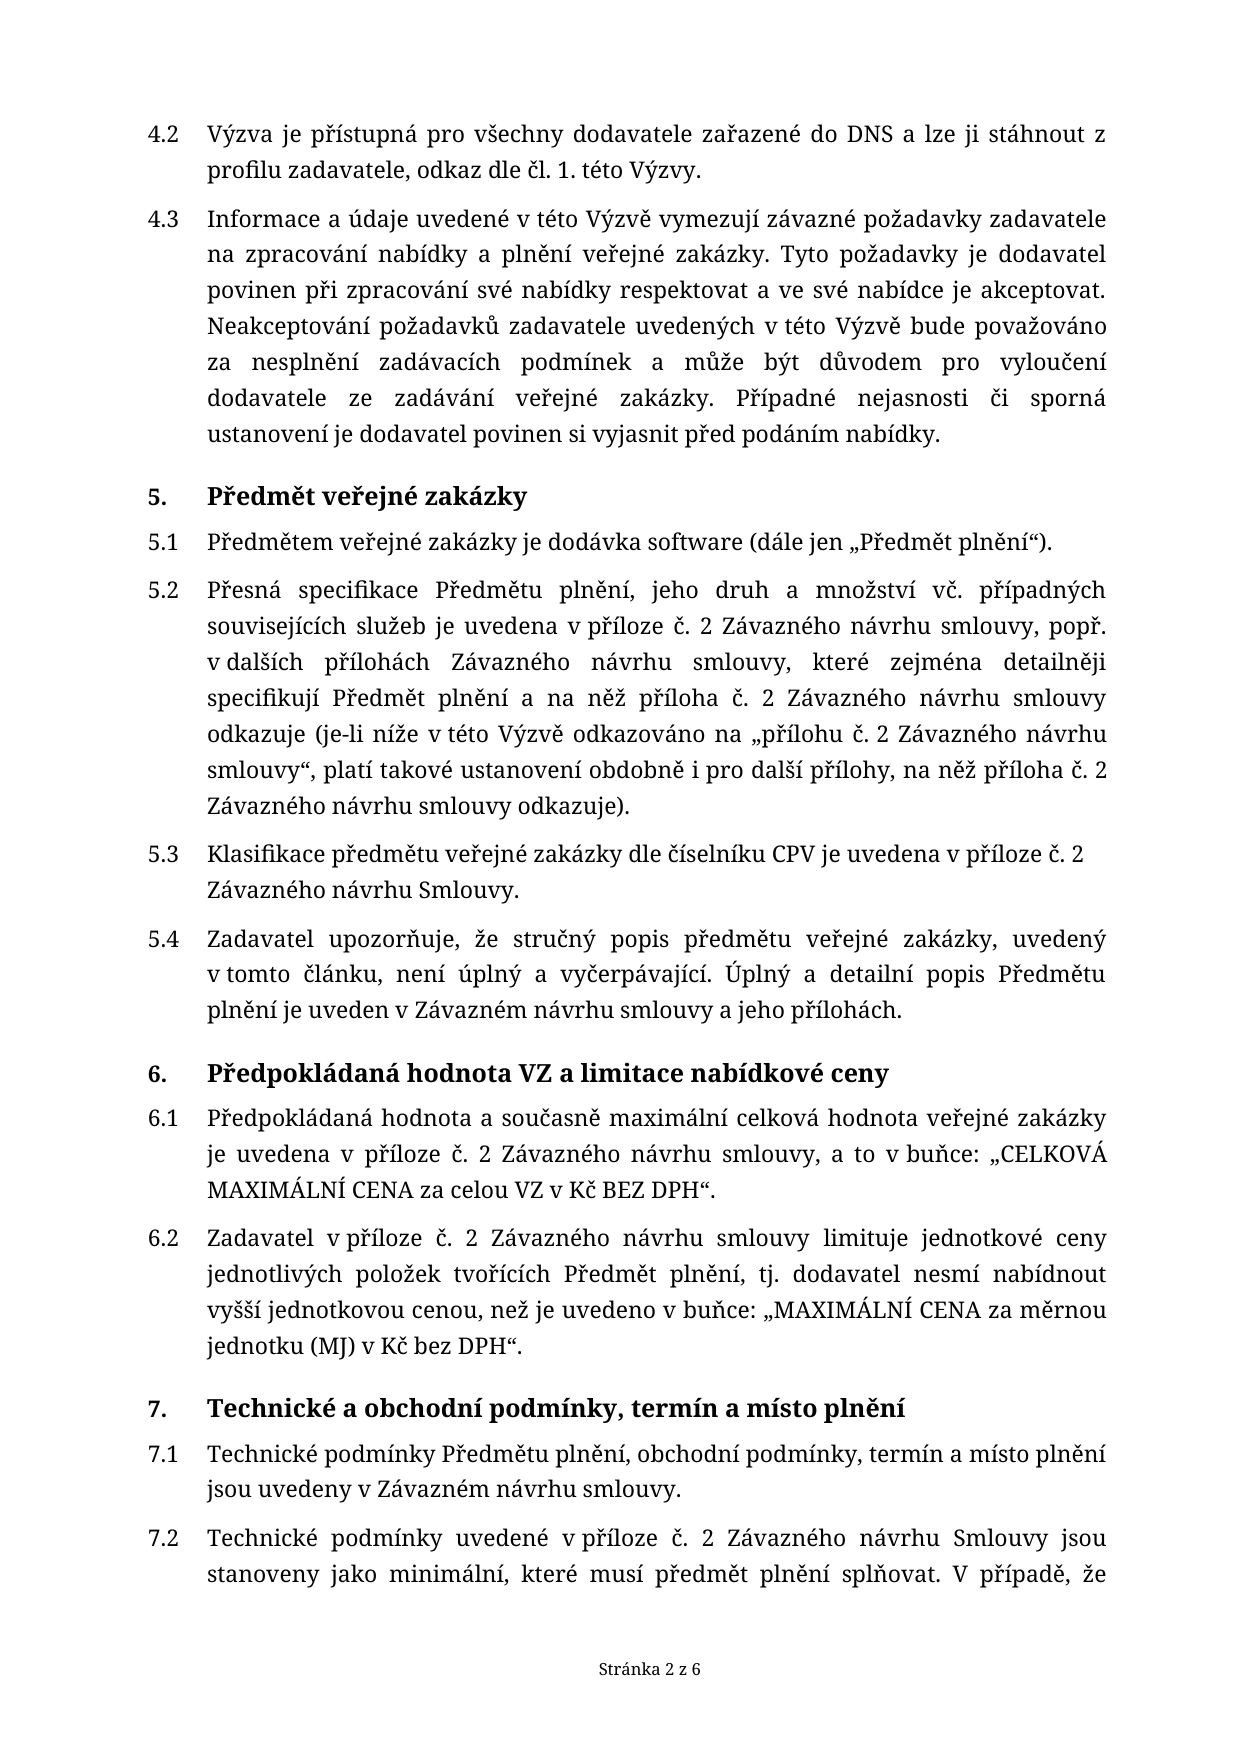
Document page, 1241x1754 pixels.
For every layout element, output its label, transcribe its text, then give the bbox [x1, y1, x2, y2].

list Technické podmínky Předmětu plnění, obchodní podmínky, termín a místo plnění jsou uvedeny v Závazném návrhu smlouvy. [148, 1437, 1107, 1505]
subtitle Předpokládaná hodnota VZ a limitace nabídkové ceny [148, 1055, 1107, 1089]
list Předmětem veřejné zakázky je dodávka software (dále jen „Předmět plnění“). [148, 526, 1107, 557]
subtitle Předmět veřejné zakázky [148, 479, 1107, 513]
list Zadavatel v příloze č. 2 Závazného návrhu smlouvy limituje jednotkové ceny jednotlivých položek tvořících Předmět plnění, tj. dodavatel nesmí nabídnout vyšší jednotkovou cenou, než je uvedeno v buňce: „MAXIMÁLNÍ CENA za měrnou jednotku (MJ) v Kč bez DPH“. [148, 1222, 1107, 1361]
subtitle Technické a obchodní podmínky, termín a místo plnění [148, 1391, 1107, 1425]
list Přesná specifikace Předmětu plnění, jeho druh a množství vč. případných souvisejících služeb je uvedena v příloze č. 2 Závazného návrhu smlouvy, popř. v dalších přílohách Závazného návrhu smlouvy, které zejména detailněji specifikují Předmět plnění a na něž příloha č. 2 Závazného návrhu smlouvy odkazuje (je-li níže v této Výzvě odkazováno na „přílohu č. 2 Závazného návrhu smlouvy“, platí takové ustanovení obdobně i pro další přílohy, na něž příloha č. 2 Závazného návrhu smlouvy odkazuje). [148, 574, 1107, 821]
list Výzva je přístupná pro všechny dodavatele zařazené do DNS a lze ji stáhnout z profilu zadavatele, odkaz dle čl. 1. této Výzvy. [148, 118, 1107, 185]
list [148, 1522, 1107, 1589]
list Zadavatel upozorňuje, že stručný popis předmětu veřejné zakázky, uvedený v tomto článku, není úplný a vyčerpávající. Úplný a detailní popis Předmětu plnění je uveden v Závazném návrhu smlouvy a jeho přílohách. [148, 922, 1107, 1026]
list Informace a údaje uvedené v této Výzvě vymezují závazné požadavky zadavatele na zpracování nabídky a plnění veřejné zakázky. Tyto požadavky je dodavatel povinen při zpracování své nabídky respektovat a ve své nabídce je akceptovat. Neakceptování požadavků zadavatele uvedených v této Výzvě bude považováno za nesplnění zadávacích podmínek a může být důvodem pro vyloučení dodavatele ze zadávání veřejné zakázky. Případné nejasnosti či sporná ustanovení je dodavatel povinen si vyjasnit před podáním nabídky. [148, 202, 1107, 449]
list Klasifikace předmětu veřejné zakázky dle číselníku CPV je uvedena v příloze č. 2 Závazného návrhu Smlouvy. [148, 838, 1107, 905]
list Předpokládaná hodnota a současně maximální celková hodnota veřejné zakázky je uvedena v příloze č. 2 Závazného návrhu smlouvy, a to v buňce: „CELKOVÁ MAXIMÁLNÍ CENA za celou VZ v Kč BEZ DPH“. [148, 1102, 1107, 1205]
